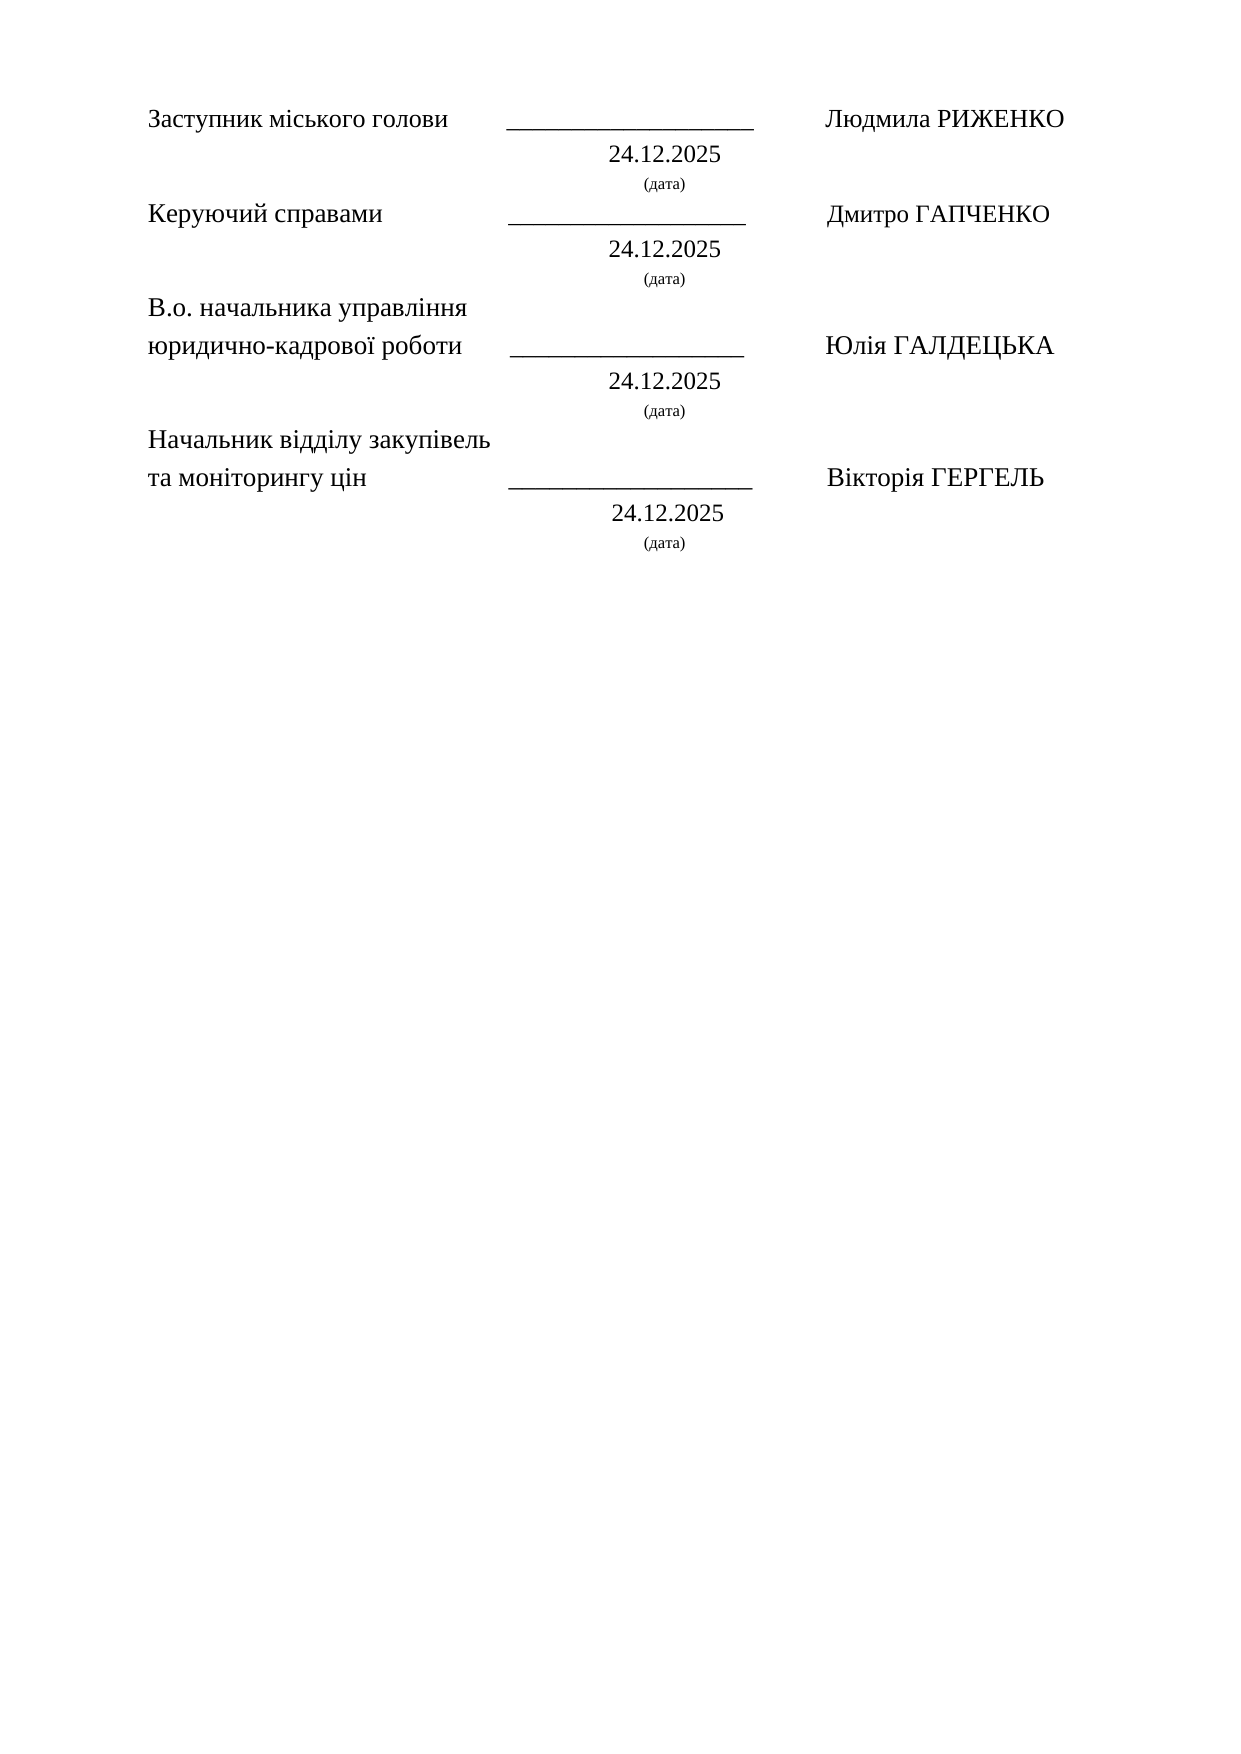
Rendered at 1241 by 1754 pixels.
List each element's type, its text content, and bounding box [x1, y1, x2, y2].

text 24.12.2025 [148, 234, 1181, 263]
text юридично-кадрової роботи __________________ Юлія ГАЛДЕЦЬКА [148, 329, 1181, 360]
text 24.12.2025 [148, 366, 1181, 395]
text 24.12.2025 [148, 139, 1181, 168]
text В.о. начальника управління [148, 291, 1181, 323]
text Заступник міського голови ___________________ Людмила РИЖЕНКО [148, 103, 1181, 133]
text (дата) [148, 268, 1181, 288]
text (дата) [148, 401, 1181, 420]
text (дата) [148, 532, 1181, 552]
text 24.12.2025 [148, 498, 1181, 527]
text Керуючий справами ___________________ Дмитро ГАПЧЕНКО [148, 197, 1181, 228]
text Начальник відділу закупівель [148, 423, 1181, 454]
text (дата) [148, 174, 1181, 193]
text та моніторингу цін __________________ Вікторія ГЕРГЕЛЬ [148, 461, 1181, 492]
